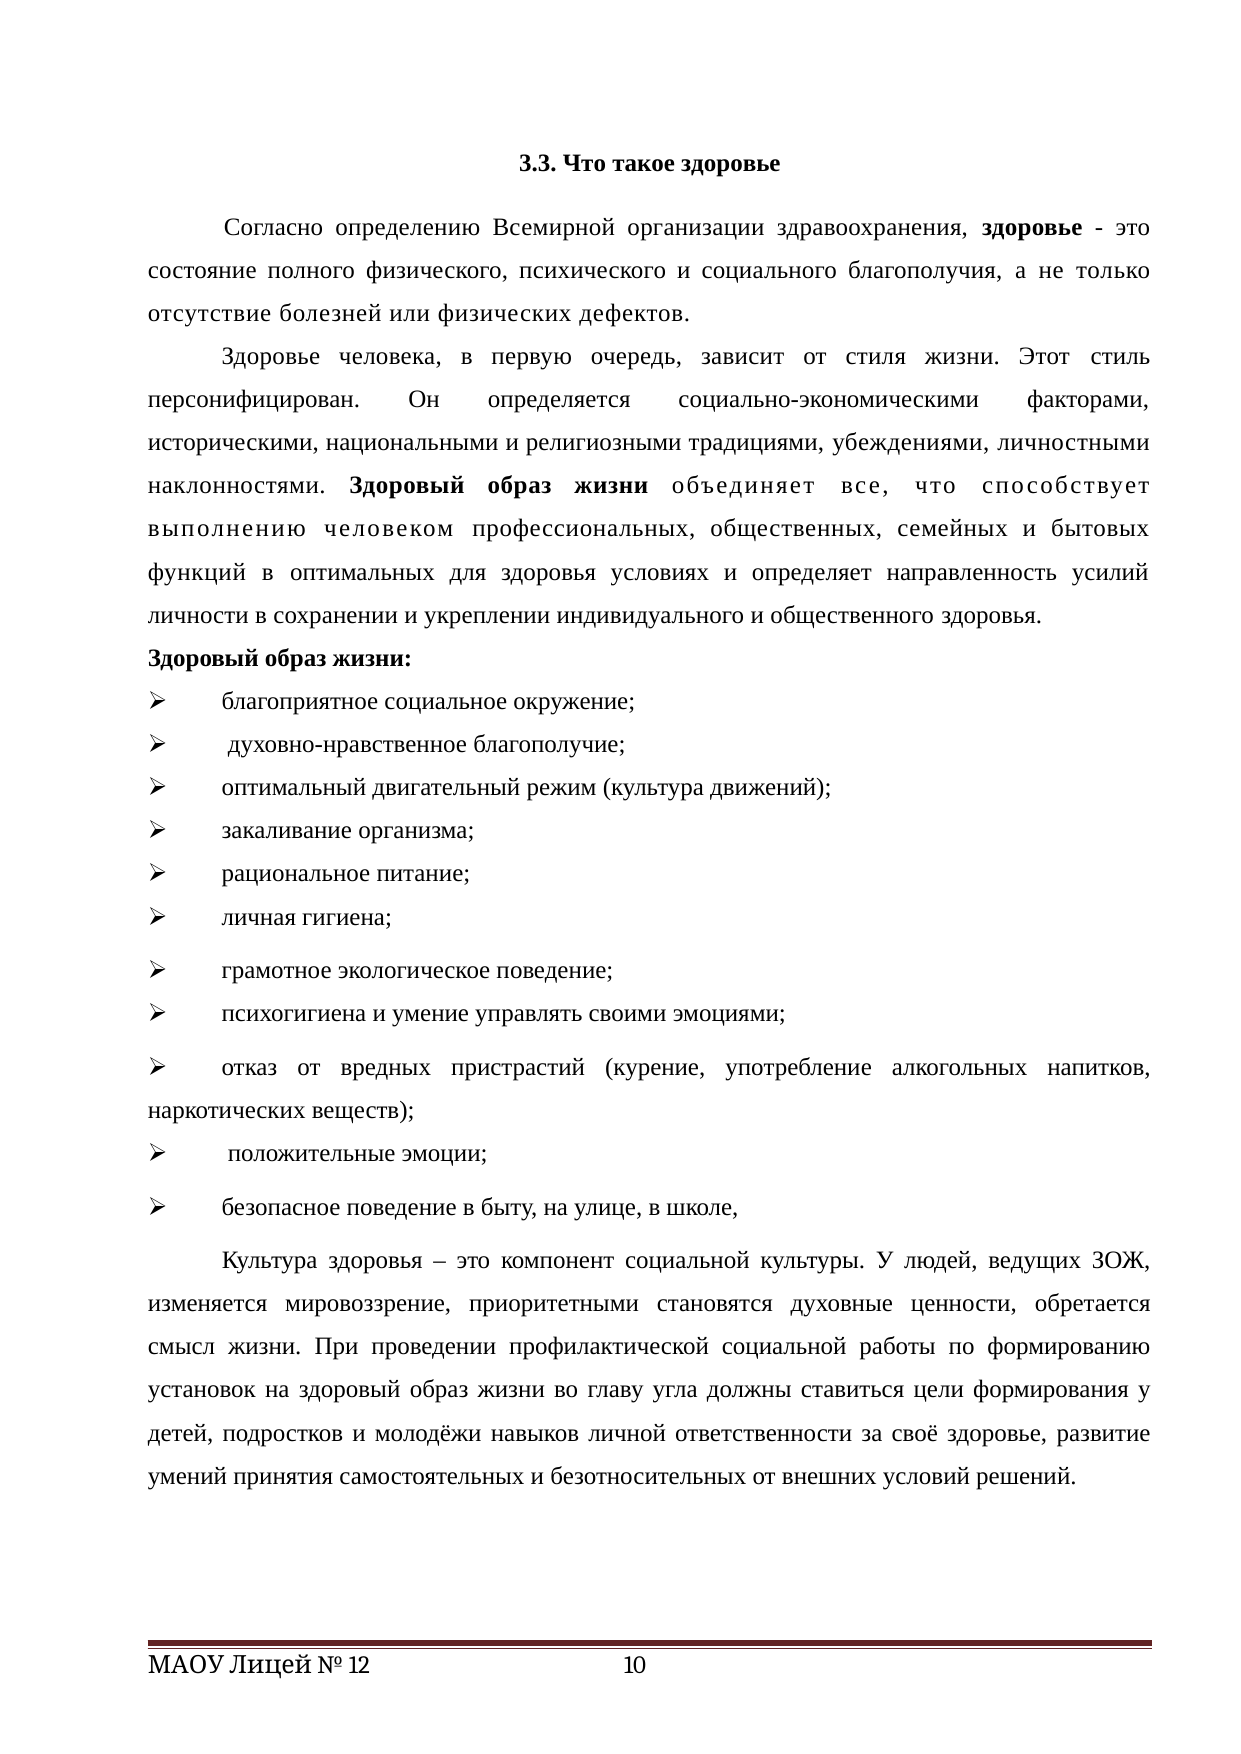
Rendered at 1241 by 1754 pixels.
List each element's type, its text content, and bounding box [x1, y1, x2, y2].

list психогигиена и умение управлять своими эмоциями; [148, 998, 1152, 1027]
list грамотное экологическое поведение; [148, 955, 1152, 984]
text Здоровье человека, в первую очередь, зависит от стиля жизни. Этот стиль персонифицирован. Он определяется социально-экономическими факторами, историческими, национальными и религиозными традициями, убеждениями, личностными наклонностями. Здоровый образ жизни объединяет все, что способствует выполнению человеком профессиональных, общественных, семейных и бытовых функций в оптимальных для здоровья условиях и определяет направленность усилий личности в сохранении и укреплении индивидуального и общественного здоровья. [148, 341, 1150, 628]
list отказ от вредных пристрастий (курение, употребление алкогольных напитков, наркотических веществ); [148, 1052, 1151, 1124]
list положительные эмоции; [148, 1138, 1151, 1167]
text Согласно определению Всемирной организации здравоохранения, здоровье - это состояние полного физического, психического и социального благополучия, а не только отсутствие болезней или физических дефектов. [148, 212, 1150, 327]
list закаливание организма; [148, 815, 1151, 844]
list безопасное поведение в быту, на улице, в школе, [148, 1192, 1151, 1220]
text 3.3. Что такое здоровье [148, 148, 1152, 176]
list оптимальный двигательный режим (культура движений); [148, 772, 1151, 801]
list благоприятное социальное окружение; [148, 686, 1151, 715]
list рациональное питание; [148, 858, 1151, 887]
list личная гигиена; [148, 902, 1151, 930]
text Культура здоровья – это компонент социальной культуры. У людей, ведущих ЗОЖ, изменяется мировоззрение, приоритетными становятся духовные ценности, обретается смысл жизни. При проведении профилактической социальной работы по формированию установок на здоровый образ жизни во главу угла должны ставиться цели формирования у детей, подростков и молодёжи навыков личной ответственности за своё здоровье, развитие умений принятия самостоятельных и безотносительных от внешних условий решений. [148, 1245, 1152, 1489]
text Здоровый образ жизни: [148, 643, 1151, 672]
list духовно-нравственное благополучие; [148, 729, 1151, 758]
